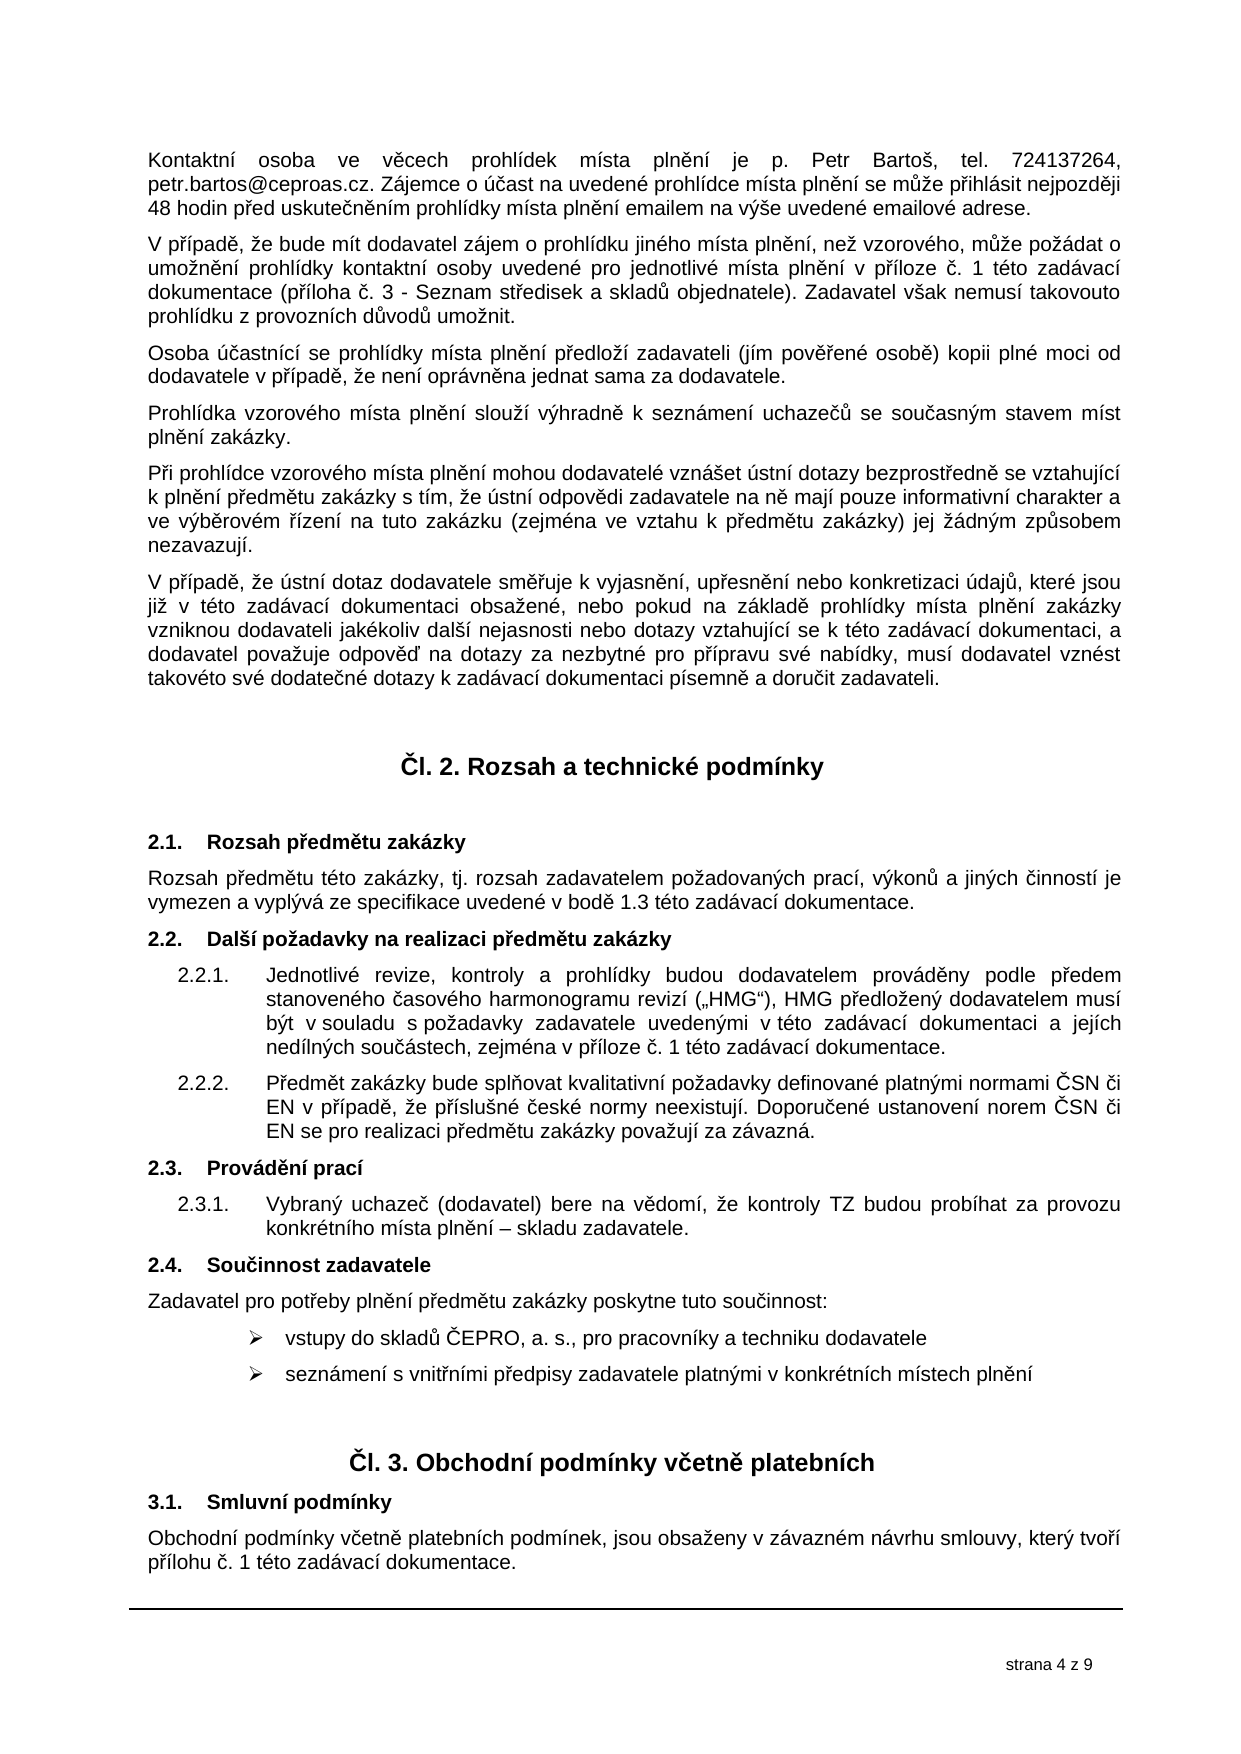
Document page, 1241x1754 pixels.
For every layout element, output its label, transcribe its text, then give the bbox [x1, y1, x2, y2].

text Kontaktní osoba ve věcech prohlídek místa plnění je p. Petr Bartoš, tel. 724137264, petr.bartos@ceproas.cz. Zájemce o účast na uvedené prohlídce místa plnění se může přihlásit nejpozději 48 hodin před uskutečněním prohlídky místa plnění emailem na výše uvedené emailové adrese. [148, 148, 1122, 219]
text Prohlídka vzorového místa plnění slouží výhradně k seznámení uchazečů se současným stavem míst plnění zakázky. [148, 401, 1122, 449]
text Další požadavky na realizaci předmětu zakázky [148, 926, 1122, 950]
text Vybraný uchazeč (dodavatel) bere na vědomí, že kontroly TZ budou probíhat za provozu konkrétního místa plnění – skladu zadavatele. [177, 1192, 1122, 1240]
text Jednotlivé revize, kontroly a prohlídky budou dodavatelem prováděny podle předem stanoveného časového harmonogramu revizí („HMG“), HMG předložený dodavatelem musí být v souladu s požadavky zadavatele uvedenými v této zadávací dokumentaci a jejích nedílných součástech, zejména v příloze č. 1 této zadávací dokumentace. [177, 963, 1122, 1059]
text Osoba účastnící se prohlídky místa plnění předloží zadavateli (jím pověřené osobě) kopii plné moci od dodavatele v případě, že není oprávněna jednat sama za dodavatele. [148, 340, 1122, 388]
text Předmět zakázky bude splňovat kvalitativní požadavky definované platnými normami ČSN či EN v případě, že příslušné české normy neexistují. Doporučené ustanovení norem ČSN či EN se pro realizaci předmětu zakázky považují za závazná. [177, 1071, 1122, 1143]
text Obchodní podmínky včetně platebních podmínek, jsou obsaženy v závazném návrhu smlouvy, který tvoří přílohu č. 1 této zadávací dokumentace. [148, 1526, 1122, 1574]
text Při prohlídce vzorového místa plnění mohou dodavatelé vznášet ústní dotazy bezprostředně se vztahující k plnění předmětu zakázky s tím, že ústní odpovědi zadavatele na ně mají pouze informativní charakter a ve výběrovém řízení na tuto zakázku (zejména ve vztahu k předmětu zakázky) jej žádným způsobem nezavazují. [148, 461, 1122, 557]
list seznámení s vnitřními předpisy zadavatele platnými v konkrétních místech plnění [248, 1362, 1122, 1386]
text Součinnost zadavatele [148, 1252, 1122, 1276]
text Provádění prací [148, 1156, 1122, 1179]
text Smluvní podmínky [148, 1490, 1122, 1514]
text Zadavatel pro potřeby plnění předmětu zakázky poskytne tuto součinnost: [148, 1289, 1122, 1313]
list vstupy do skladů ČEPRO, a. s., pro pracovníky a techniku dodavatele [248, 1325, 1122, 1349]
text Rozsah a technické podmínky [102, 752, 1122, 781]
text Rozsah předmětu zakázky [148, 829, 1122, 853]
text Rozsah předmětu této zakázky, tj. rozsah zadavatelem požadovaných prací, výkonů a jiných činností je vymezen a vyplývá ze specifikace uvedené v bodě 1.3 této zadávací dokumentace. [148, 866, 1122, 914]
text Obchodní podmínky včetně platebních [102, 1448, 1122, 1477]
text V případě, že bude mít dodavatel zájem o prohlídku jiného místa plnění, než vzorového, může požádat o umožnění prohlídky kontaktní osoby uvedené pro jednotlivé místa plnění v příloze č. 1 této zadávací dokumentace (příloha č. 3 - Seznam středisek a skladů objednatele). Zadavatel však nemusí takovouto prohlídku z provozních důvodů umožnit. [148, 232, 1122, 328]
text V případě, že ústní dotaz dodavatele směřuje k vyjasnění, upřesnění nebo konkretizaci údajů, které jsou již v této zadávací dokumentaci obsažené, nebo pokud na základě prohlídky místa plnění zakázky vzniknou dodavateli jakékoliv další nejasnosti nebo dotazy vztahující se k této zadávací dokumentaci, a dodavatel považuje odpověď na dotazy za nezbytné pro přípravu své nabídky, musí dodavatel vznést takovéto své dodatečné dotazy k zadávací dokumentaci písemně a doručit zadavateli. [148, 569, 1122, 689]
